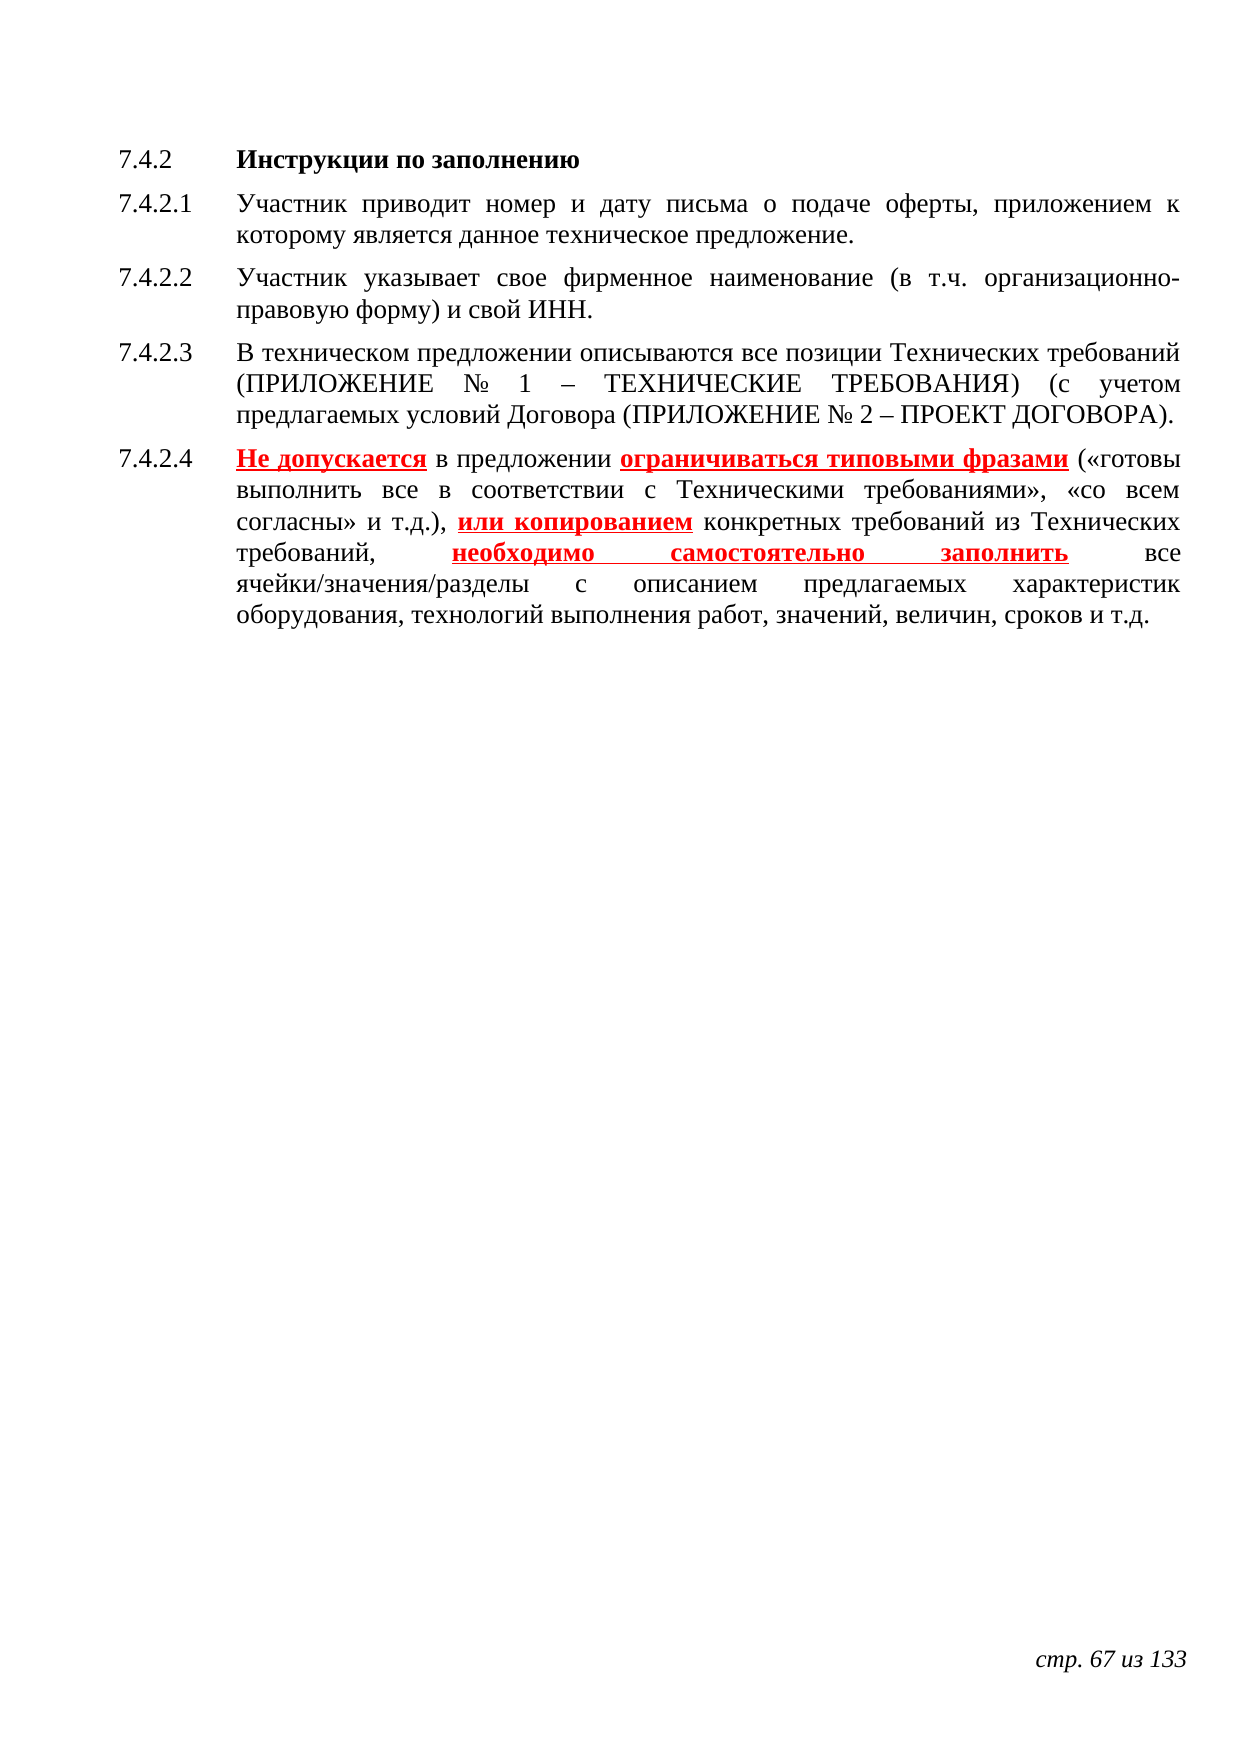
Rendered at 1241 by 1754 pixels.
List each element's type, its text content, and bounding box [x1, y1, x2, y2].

text Инструкции по заполнению [118, 143, 1181, 174]
text Не допускается в предложении ограничиваться типовыми фразами («готовы выполнить все в соответствии с Техническими требованиями», «со всем согласны» и т.д.), или копированием конкретных требований из Технических требований, необходимо самостоятельно заполнить все ячейки/значения/разделы с описанием предлагаемых характеристик оборудования, технологий выполнения работ, значений, величин, сроков и т.д. [118, 442, 1181, 629]
text В техническом предложении описываются все позиции Технических требований (ПРИЛОЖЕНИЕ № 1 – ТЕХНИЧЕСКИЕ ТРЕБОВАНИЯ) (с учетом предлагаемых условий Договора (ПРИЛОЖЕНИЕ № 2 – ПРОЕКТ ДОГОВОРА). [118, 336, 1181, 430]
text Участник приводит номер и дату письма о подаче оферты, приложением к которому является данное техническое предложение. [118, 187, 1181, 249]
text Участник указывает свое фирменное наименование (в т.ч. организационно-правовую форму) и свой ИНН. [118, 262, 1181, 324]
